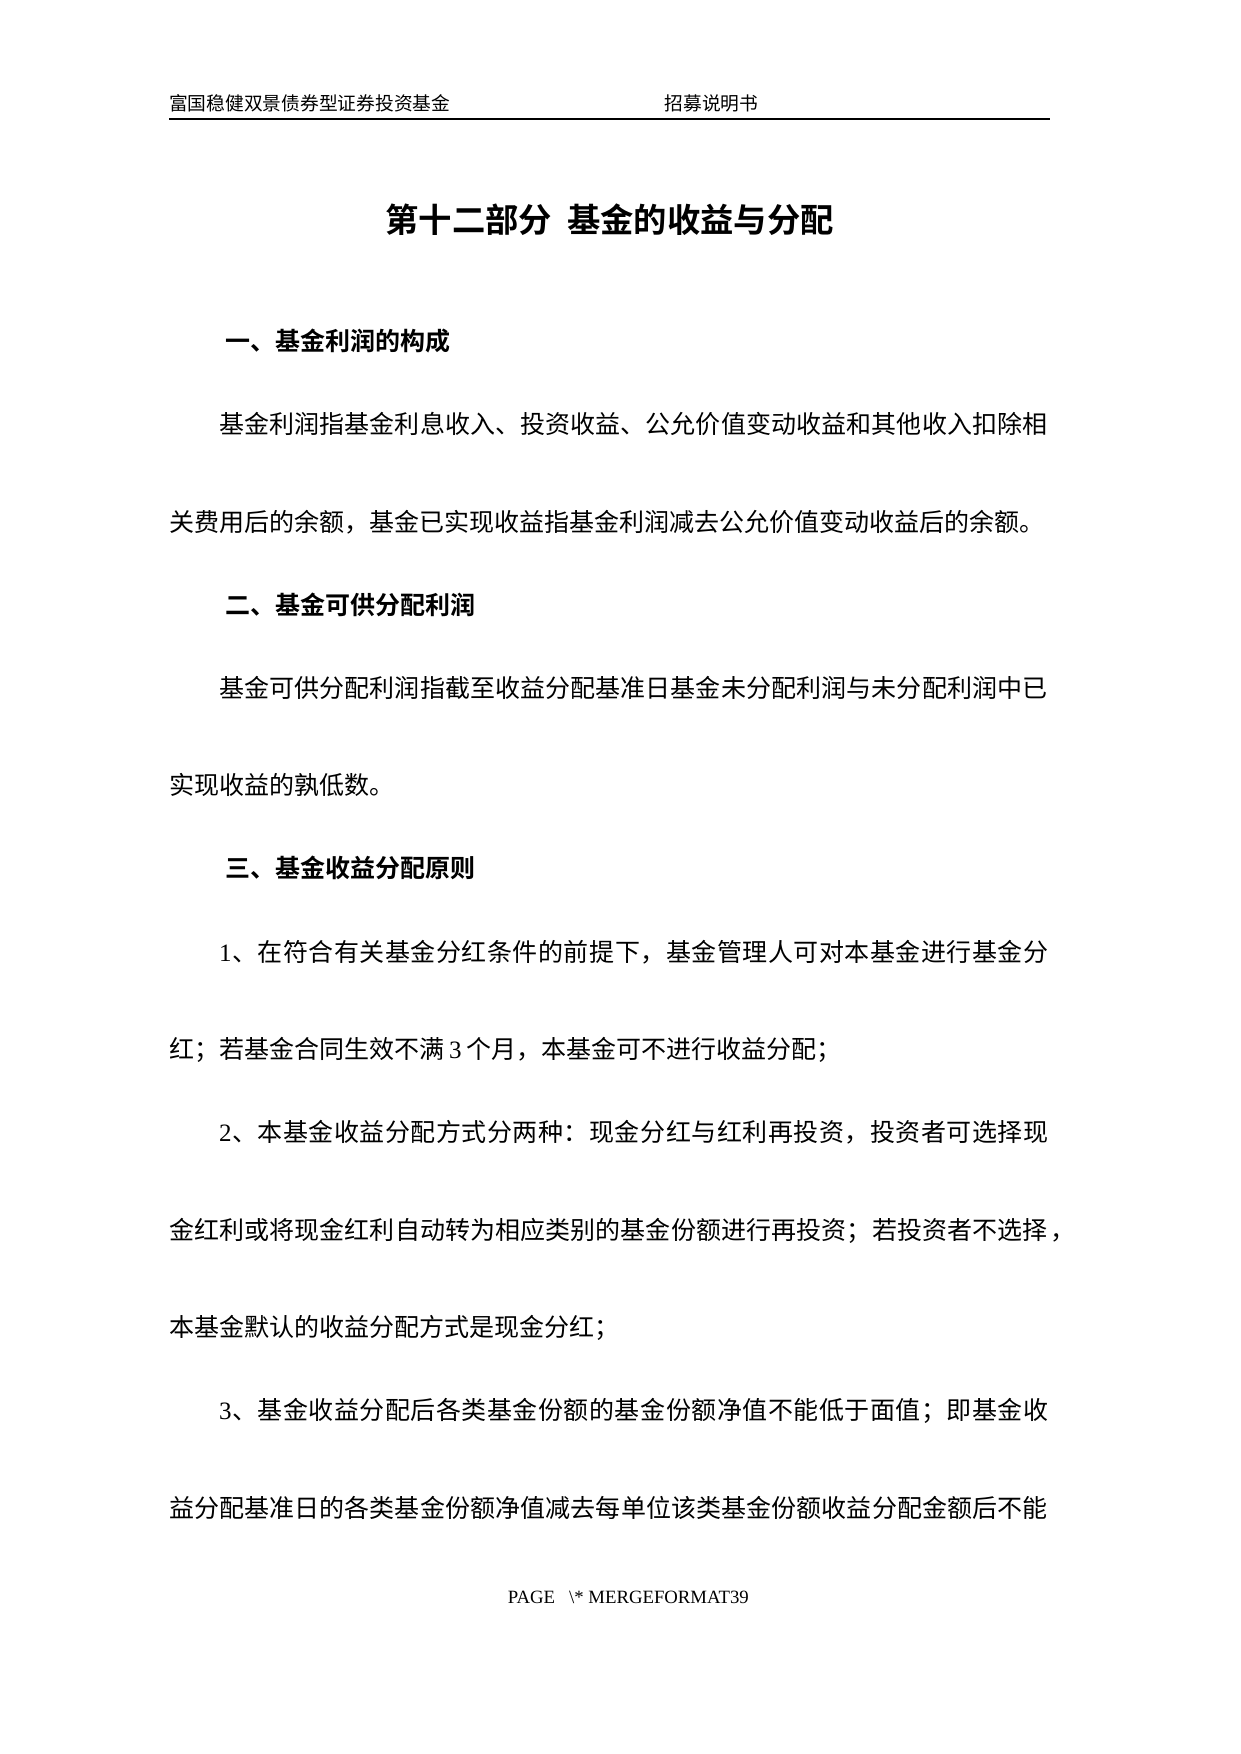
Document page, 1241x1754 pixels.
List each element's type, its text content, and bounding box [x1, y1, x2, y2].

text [169, 1376, 1050, 1539]
text 2、本基金收益分配方式分两种：现金分红与红利再投资，投资者可选择现金红利或将现金红利自动转为相应类别的基金份额进行再投资；若投资者不选择，本基金默认的收益分配方式是现金分红； [169, 1098, 1050, 1358]
subtitle 第十二部分 基金的收益与分配 [169, 186, 1050, 251]
text 一、基金利润的构成 [169, 307, 1050, 372]
text 三、基金收益分配原则 [169, 834, 1050, 899]
text 1、在符合有关基金分红条件的前提下，基金管理人可对本基金进行基金分红；若基金合同生效不满3个月，本基金可不进行收益分配； [169, 918, 1050, 1080]
text 基金利润指基金利息收入、投资收益、公允价值变动收益和其他收入扣除相关费用后的余额，基金已实现收益指基金利润减去公允价值变动收益后的余额。 [169, 390, 1050, 553]
text 基金可供分配利润指截至收益分配基准日基金未分配利润与未分配利润中已实现收益的孰低数。 [169, 654, 1050, 816]
text 二、基金可供分配利润 [169, 571, 1050, 636]
